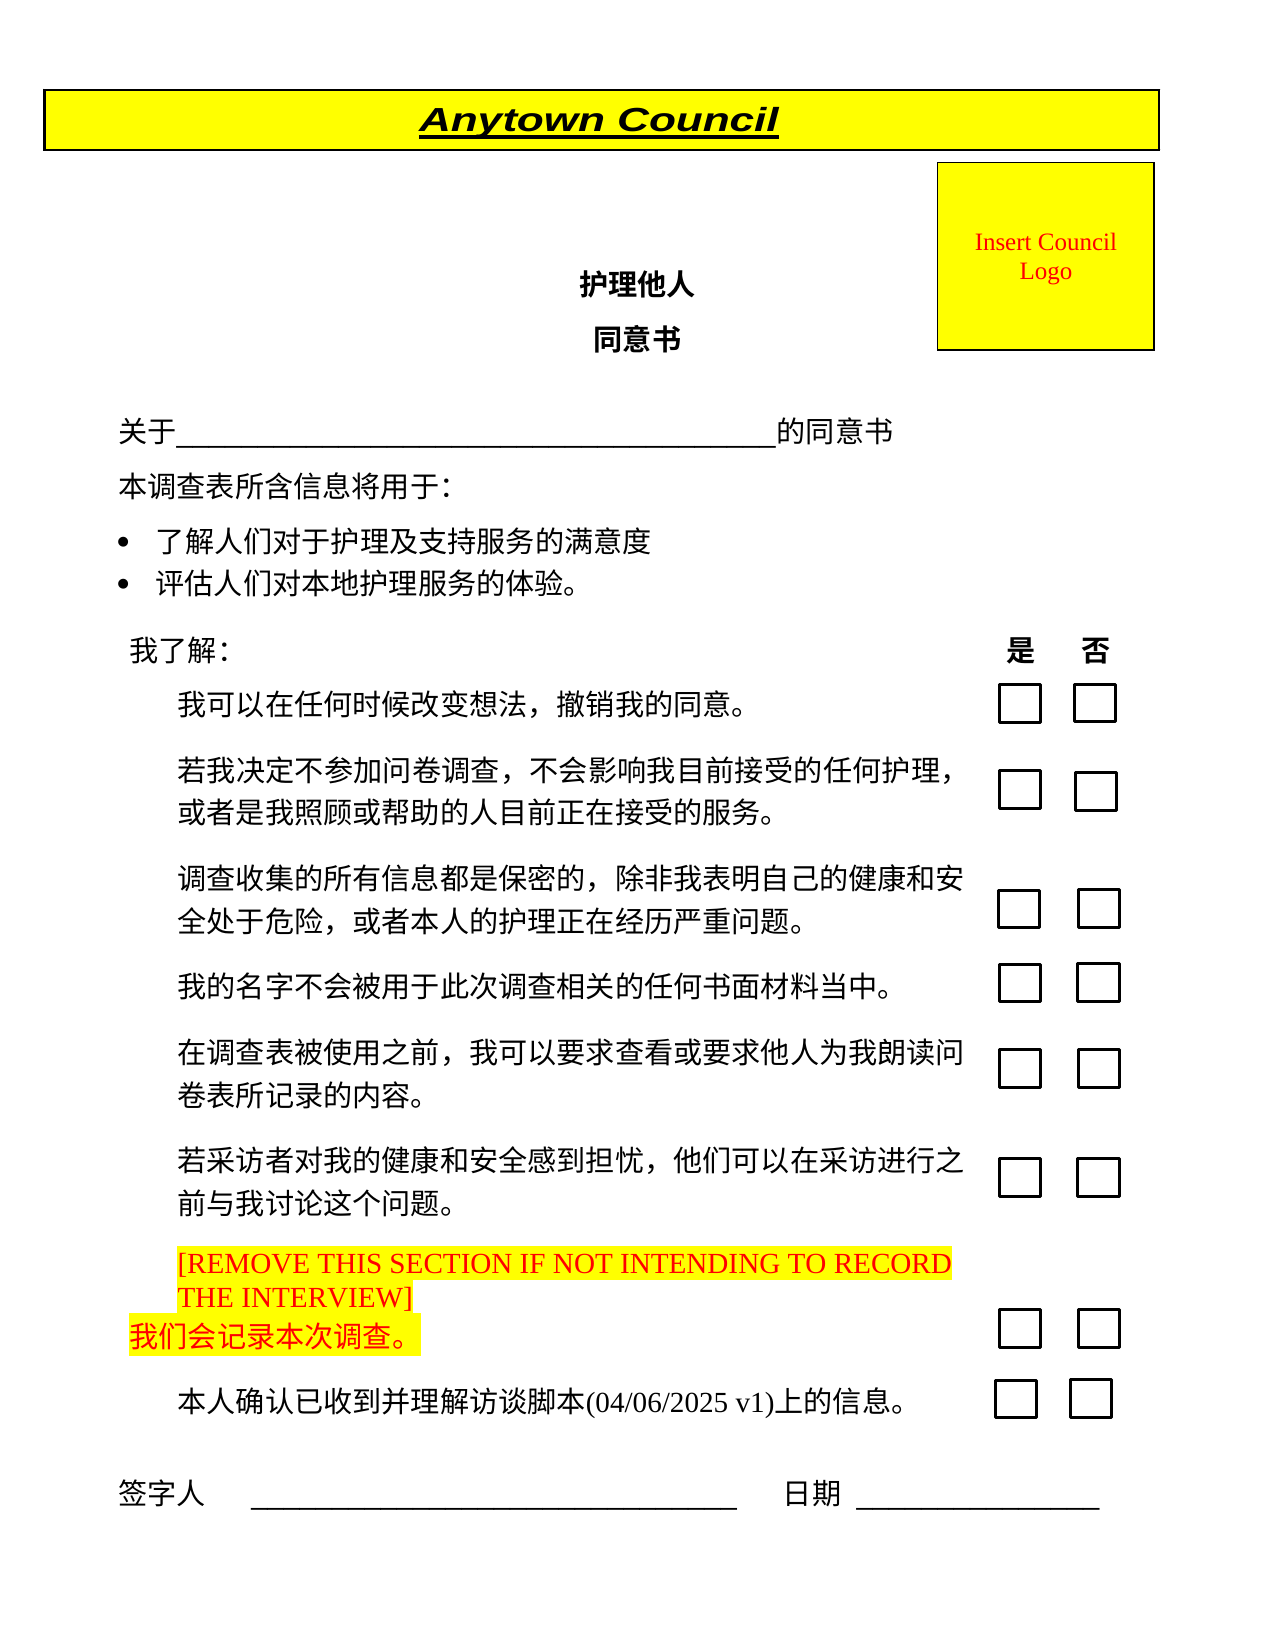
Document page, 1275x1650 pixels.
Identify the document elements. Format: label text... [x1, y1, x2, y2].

table_cell [1059, 1234, 1132, 1367]
table_cell [984, 844, 1058, 952]
table_cell [1059, 736, 1132, 844]
text 本调查表所含信息将用于： [118, 463, 1157, 506]
table_cell 若我决定不参加问卷调查，不会影响我目前接受的任何护理，或者是我照顾或帮助的人目前正在接受的服务。 [118, 736, 984, 844]
table_cell 我的名字不会被用于此次调查相关的任何书面材料当中。 [118, 952, 984, 1018]
list 了解人们对于护理及支持服务的满意度 [118, 518, 1157, 561]
table_cell 若采访者对我的健康和安全感到担忧，他们可以在采访进行之前与我讨论这个问题。 [118, 1126, 984, 1234]
table_cell [984, 1234, 1058, 1367]
table_cell 本人确认已收到并理解访谈脚本(04/06/2025 v1)上的信息。 [118, 1367, 984, 1433]
table_cell [984, 952, 1058, 1018]
table_header 我了解： [118, 628, 984, 670]
table_cell [984, 1126, 1058, 1234]
table_cell [1059, 670, 1132, 736]
table_header 否 [1059, 628, 1132, 670]
list 评估人们对本地护理服务的体验。 [118, 561, 1157, 603]
table_cell [REMOVE THIS SECTION IF NOT INTENDING TO RECORD THE INTERVIEW] 我们会记录本次调查。 [118, 1234, 984, 1367]
text 同意书 [43, 316, 1231, 359]
text 签字人 ______________________________ 日期 _______________ [118, 1471, 1231, 1513]
table_cell [1059, 952, 1132, 1018]
table_cell [1059, 1126, 1132, 1234]
table_cell 我可以在任何时候改变想法，撤销我的同意。 [118, 670, 984, 736]
table_header 是 [984, 628, 1058, 670]
table_cell 在调查表被使用之前，我可以要求查看或要求他人为我朗读问卷表所记录的内容。 [118, 1018, 984, 1126]
table_cell 调查收集的所有信息都是保密的，除非我表明自己的健康和安全处于危险，或者本人的护理正在经历严重问题。 [118, 844, 984, 952]
table_cell [984, 1018, 1058, 1126]
table_cell [984, 670, 1058, 736]
table_cell [1059, 1367, 1132, 1433]
table_cell [1059, 1018, 1132, 1126]
table_cell [984, 736, 1058, 844]
subtitle 护理他人 [118, 262, 937, 304]
table_cell [984, 1367, 1058, 1433]
table_cell [1059, 844, 1132, 952]
text 关于_____________________________________的同意书 [118, 409, 1157, 451]
